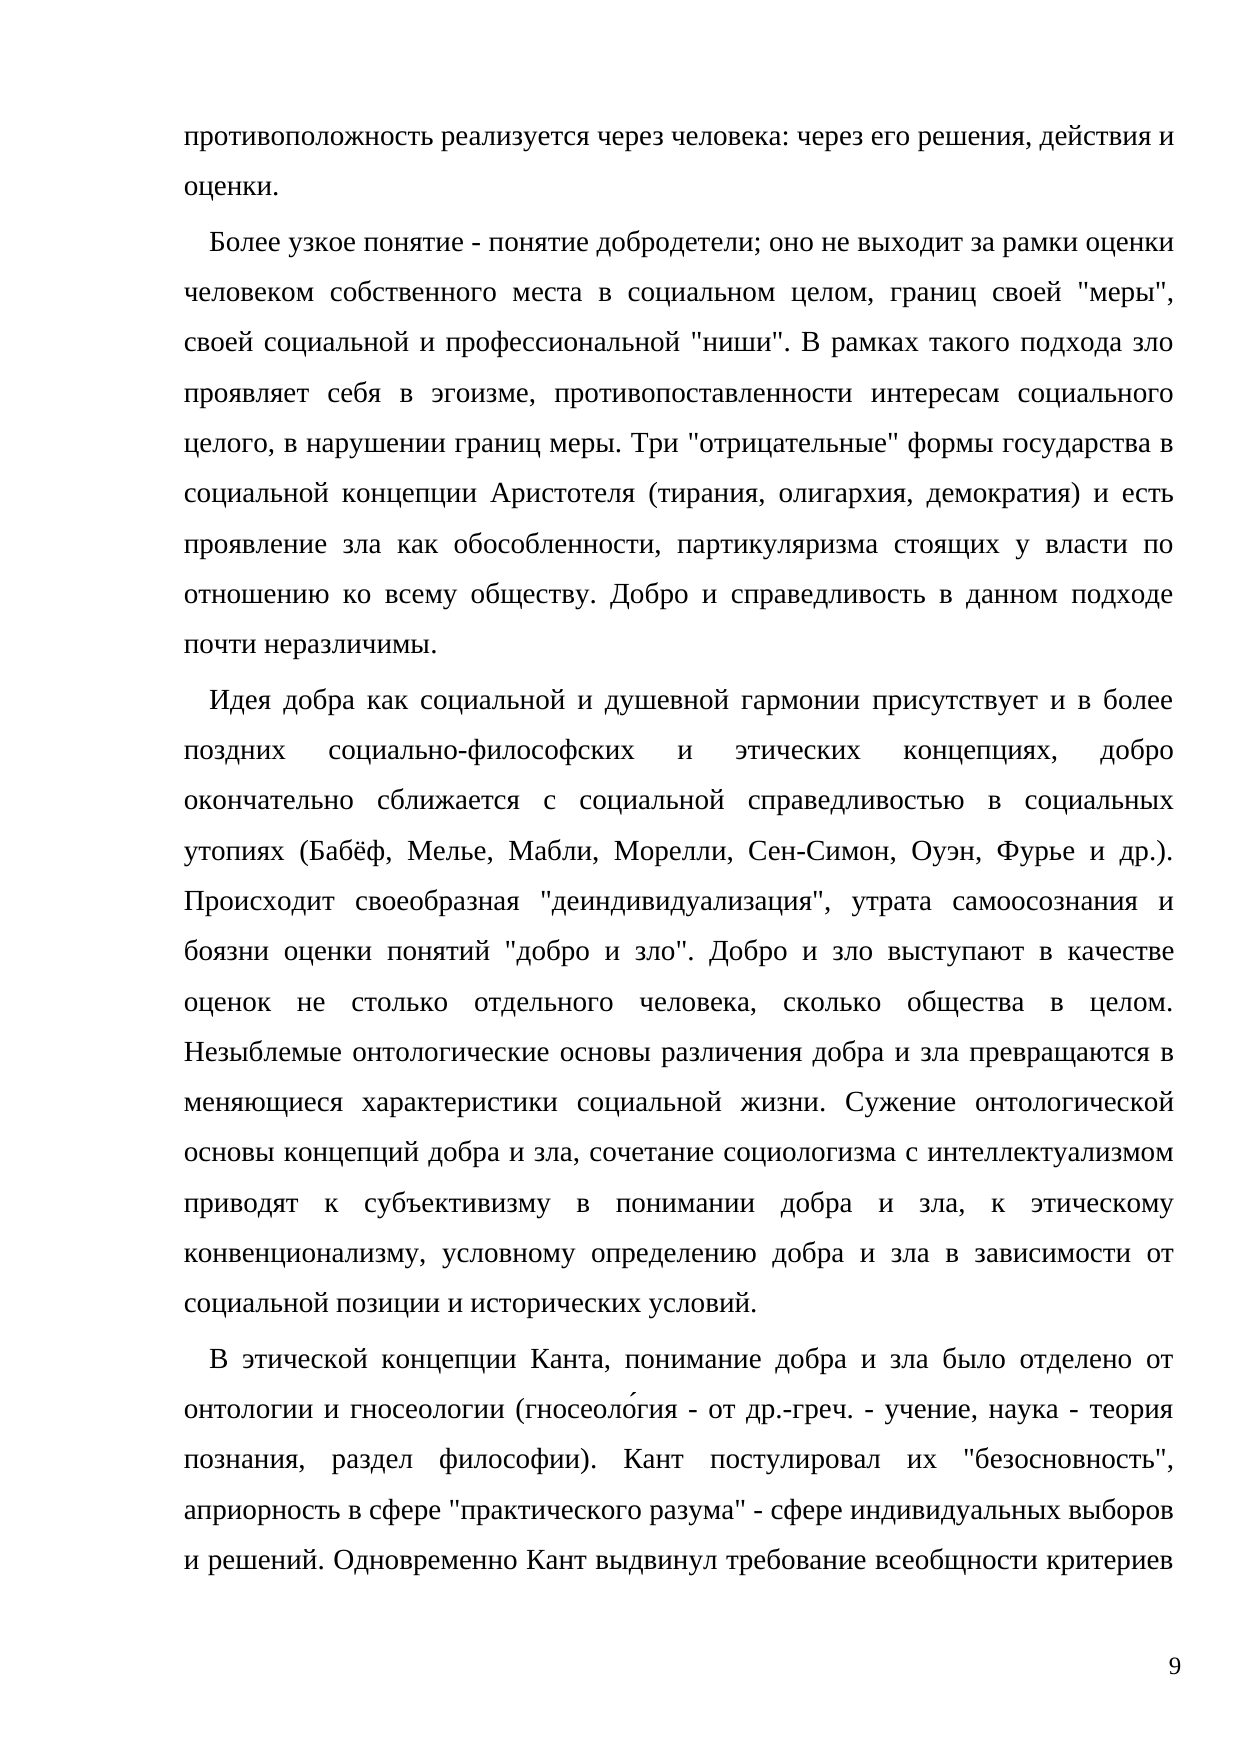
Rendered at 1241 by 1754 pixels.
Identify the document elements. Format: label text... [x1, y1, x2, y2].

text Более узкое понятие - понятие добродетели; оно не выходит за рамки оценки человеком собственного места в социальном целом, границ своей "меры", своей социальной и профессиональной "ниши". В рамках такого подхода зло проявляет себя в эгоизме, противопоставленности интересам социального целого, в нарушении границ меры. Три "отрицательные" формы государства в социальной концепции Аристотеля (тирания, олигархия, демократия) и есть проявление зла как обособленности, партикуляризма стоящих у власти по отношению ко всему обществу. Добро и справедливость в данном подходе почти неразличимы. [183, 224, 1175, 660]
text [183, 1341, 1175, 1576]
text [183, 118, 1175, 202]
text Идея добра как социальной и душевной гармонии присутствует и в более поздних социально-философских и этических концепциях, добро окончательно сближается с социальной справедливостью в социальных утопиях (Бабёф, Мелье, Мабли, Морелли, Сен-Симон, Оуэн, Фурье и др.). Происходит своеобразная "деиндивидуализация", утрата самоосознания и боязни оценки понятий "добро и зло". Добро и зло выступают в качестве оценок не столько отдельного человека, сколько общества в целом. Незыблемые онтологические основы различения добра и зла превращаются в меняющиеся характеристики социальной жизни. Сужение онтологической основы концепций добра и зла, сочетание социологизма с интеллектуализмом приводят к субъективизму в понимании добра и зла, к этическому конвенционализму, условному определению добра и зла в зависимости от социальной позиции и исторических условий. [183, 682, 1175, 1319]
